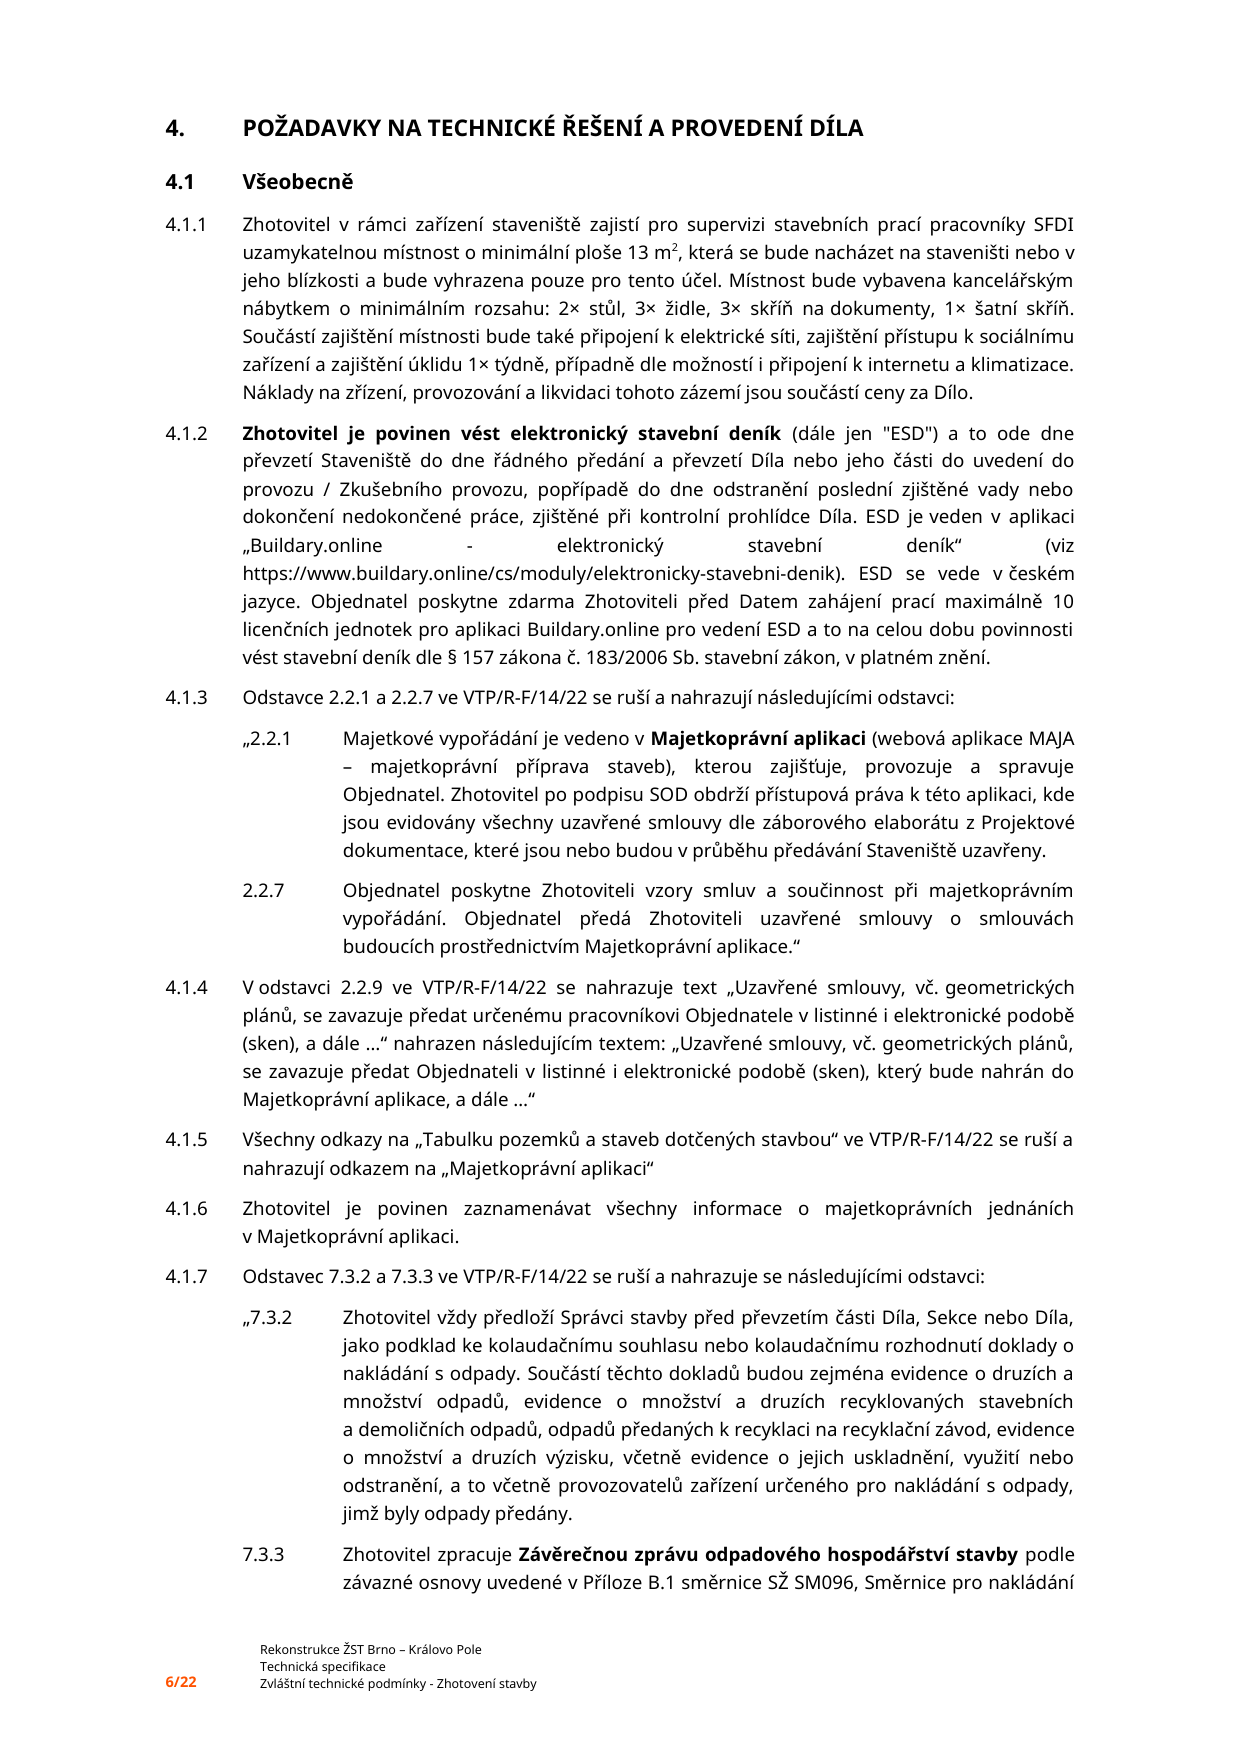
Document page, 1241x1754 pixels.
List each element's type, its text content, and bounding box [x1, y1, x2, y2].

text V odstavci 2.2.9 ve VTP/R-F/14/22 se nahrazuje text „Uzavřené smlouvy, vč. geometrických plánů, se zavazuje předat určenému pracovníkovi Objednatele v listinné i elektronické podobě (sken), a dále …“ nahrazen následujícím textem: „Uzavřené smlouvy, vč. geometrických plánů, se zavazuje předat Objednateli v listinné i elektronické podobě (sken), který bude nahrán do Majetkoprávní aplikace, a dále …“ [165, 974, 1075, 1112]
text 2.2.7 Objednatel poskytne Zhotoviteli vzory smluv a součinnost při majetkoprávním vypořádání. Objednatel předá Zhotoviteli uzavřené smlouvy o smlouvách budoucích prostřednictvím Majetkoprávní aplikace.“ [242, 878, 1075, 959]
text „7.3.2 Zhotovitel vždy předloží Správci stavby před převzetím části Díla, Sekce nebo Díla, jako podklad ke kolaudačnímu souhlasu nebo kolaudačnímu rozhodnutí doklady o nakládání s odpady. Součástí těchto dokladů budou zejména evidence o druzích a množství odpadů, evidence o množství a druzích recyklovaných stavebních a demoličních odpadů, odpadů předaných k recyklaci na recyklační závod, evidence o množství a druzích výzisku, včetně evidence o jejich uskladnění, využití nebo odstranění, a to včetně provozovatelů zařízení určeného pro nakládání s odpady, jimž byly odpady předány. [242, 1304, 1075, 1526]
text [242, 1541, 1075, 1594]
text POŽADAVKY NA TECHNICKÉ ŘEŠENÍ A PROVEDENÍ DÍLA [165, 112, 1075, 143]
text Odstavec 7.3.2 a 7.3.3 ve VTP/R-F/14/22 se ruší a nahrazuje se následujícími odstavci: [165, 1264, 1075, 1289]
text Odstavce 2.2.1 a 2.2.7 ve VTP/R-F/14/22 se ruší a nahrazují následujícími odstavci: [165, 684, 1075, 710]
text Všeobecně [165, 167, 1075, 196]
text Zhotovitel v rámci zařízení staveniště zajistí pro supervizi stavebních prací pracovníky SFDI uzamykatelnou místnost o minimální ploše 13 m2, která se bude nacházet na staveništi nebo v jeho blízkosti a bude vyhrazena pouze pro tento účel. Místnost bude vybavena kancelářským nábytkem o minimálním rozsahu: 2× stůl, 3× židle, 3× skříň na dokumenty, 1× šatní skříň. Součástí zajištění místnosti bude také připojení k elektrické síti, zajištění přístupu k sociálnímu zařízení a zajištění úklidu 1× týdně, případně dle možností i připojení k internetu a klimatizace. Náklady na zřízení, provozování a likvidaci tohoto zázemí jsou součástí ceny za Dílo. [165, 211, 1075, 405]
text „2.2.1 Majetkové vypořádání je vedeno v Majetkoprávní aplikaci (webová aplikace MAJA – majetkoprávní příprava staveb), kterou zajišťuje, provozuje a spravuje Objednatel. Zhotovitel po podpisu SOD obdrží přístupová práva k této aplikaci, kde jsou evidovány všechny uzavřené smlouvy dle záborového elaborátu z Projektové dokumentace, které jsou nebo budou v průběhu předávání Staveniště uzavřeny. [242, 725, 1075, 863]
text Všechny odkazy na „Tabulku pozemků a staveb dotčených stavbou“ ve VTP/R-F/14/22 se ruší a nahrazují odkazem na „Majetkoprávní aplikaci“ [165, 1127, 1075, 1180]
text Zhotovitel je povinen zaznamenávat všechny informace o majetkoprávních jednáních v Majetkoprávní aplikaci. [165, 1195, 1075, 1249]
text Zhotovitel je povinen vést elektronický stavební deník (dále jen "ESD") a to ode dne převzetí Staveniště do dne řádného předání a převzetí Díla nebo jeho části do uvedení do provozu / Zkušebního provozu, popřípadě do dne odstranění poslední zjištěné vady nebo dokončení nedokončené práce, zjištěné při kontrolní prohlídce Díla. ESD je veden v aplikaci „Buildary.online - elektronický stavební deník“ (viz https://www.buildary.online/cs/moduly/elektronicky-stavebni-denik). ESD se vede v českém jazyce. Objednatel poskytne zdarma Zhotoviteli před Datem zahájení prací maximálně 10 licenčních jednotek pro aplikaci Buildary.online pro vedení ESD a to na celou dobu povinnosti vést stavební deník dle § 157 zákona č. 183/2006 Sb. stavební zákon, v platném znění. [165, 420, 1075, 669]
